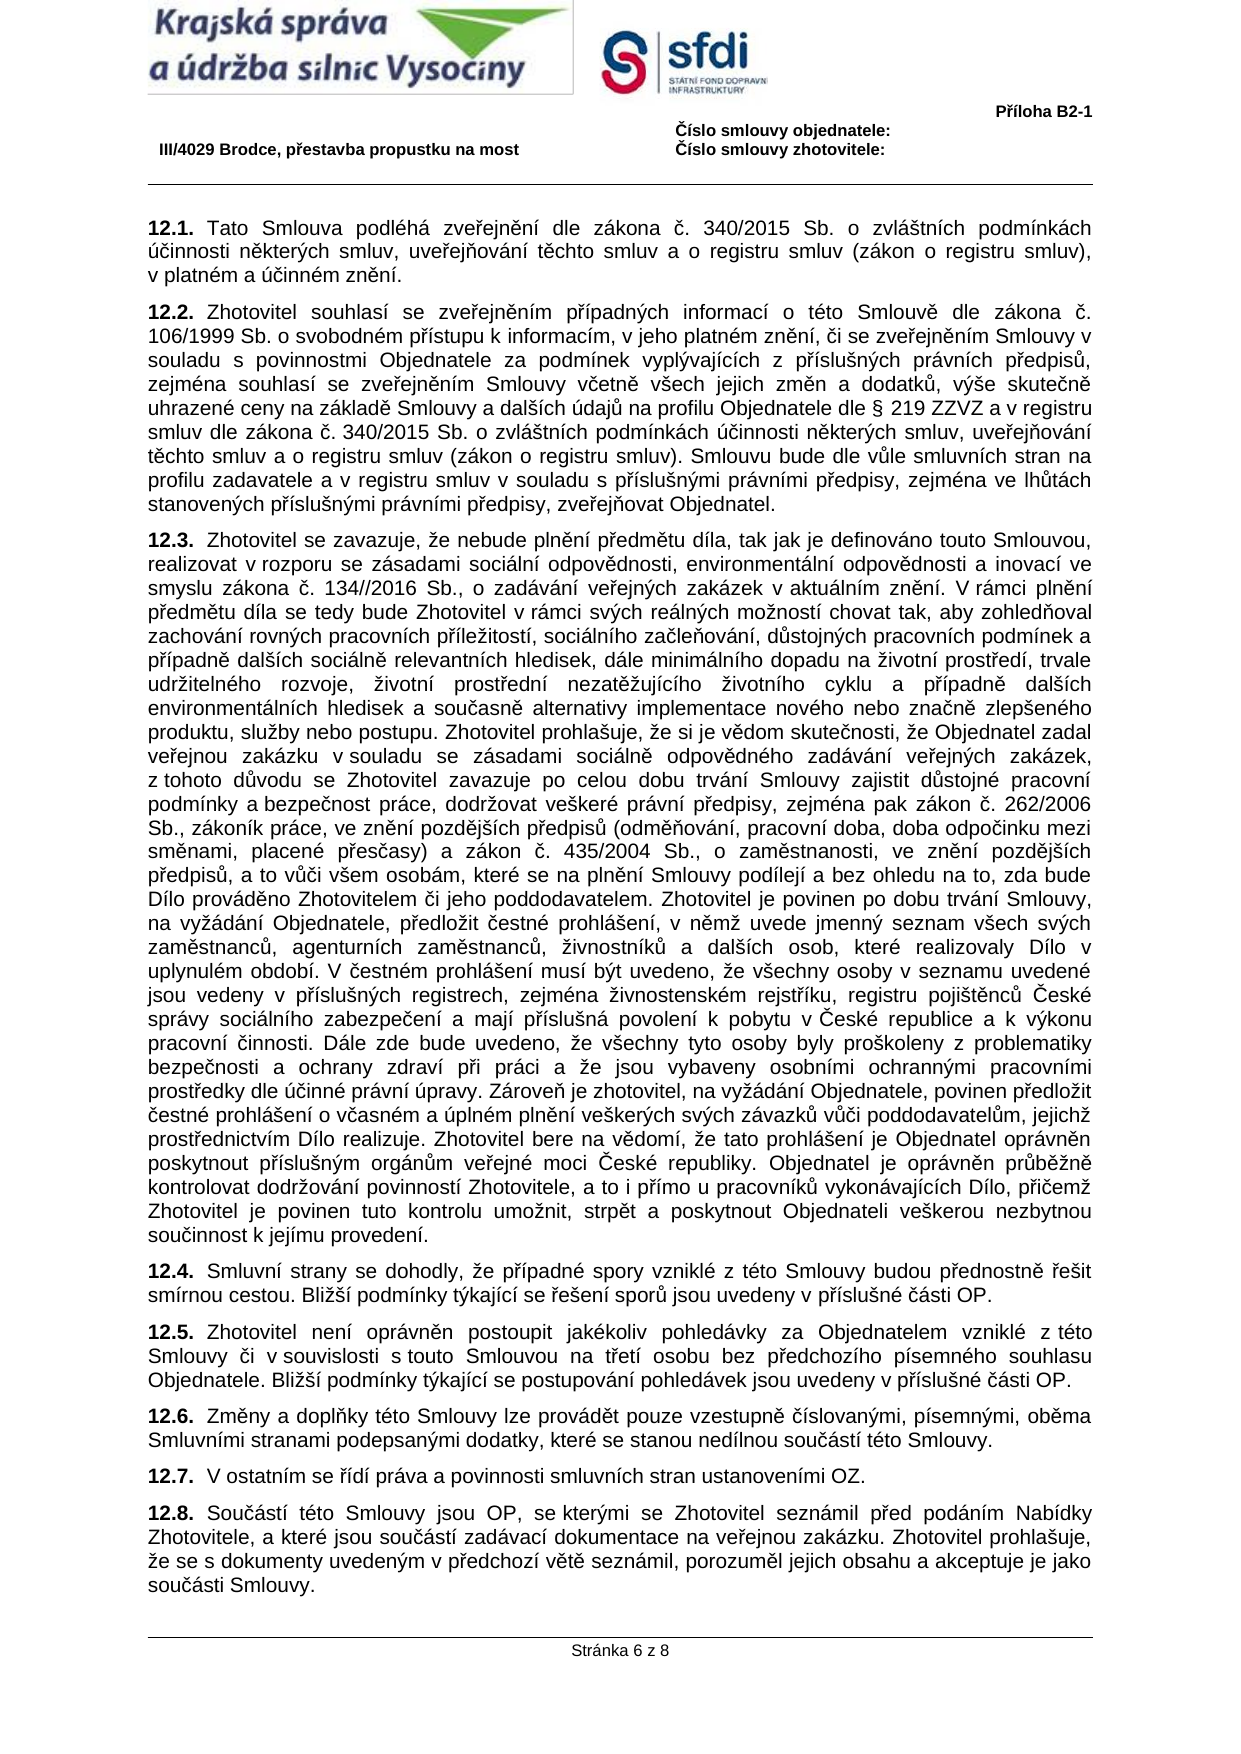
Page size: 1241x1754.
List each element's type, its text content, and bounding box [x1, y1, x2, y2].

list Změny a doplňky této Smlouvy lze provádět pouze vzestupně číslovanými, písemnými, oběma Smluvními stranami podepsanými dodatky, které se stanou nedílnou součástí této Smlouvy. [148, 1404, 1093, 1452]
list Zhotovitel se zavazuje, že nebude plnění předmětu díla, tak jak je definováno touto Smlouvou, realizovat v rozporu se zásadami sociální odpovědnosti, environmentální odpovědnosti a inovací ve smyslu zákona č. 134//2016 Sb., o zadávání veřejných zakázek v aktuálním znění. V rámci plnění předmětu díla se tedy bude Zhotovitel v rámci svých reálných možností chovat tak, aby zohledňoval zachování rovných pracovních příležitostí, sociálního začleňování, důstojných pracovních podmínek a případně dalších sociálně relevantních hledisek, dále minimálního dopadu na životní prostředí, trvale udržitelného rozvoje, životní prostřední nezatěžujícího životního cyklu a případně dalších environmentálních hledisek a současně alternativy implementace nového nebo značně zlepšeného produktu, služby nebo postupu. Zhotovitel prohlašuje, že si je vědom skutečnosti, že Objednatel zadal veřejnou zakázku v souladu se zásadami sociálně odpovědného zadávání veřejných zakázek, z tohoto důvodu se Zhotovitel zavazuje po celou dobu trvání Smlouvy zajistit důstojné pracovní podmínky a bezpečnost práce, dodržovat veškeré právní předpisy, zejména pak zákon č. 262/2006 Sb., zákoník práce, ve znění pozdějších předpisů (odměňování, pracovní doba, doba odpočinku mezi směnami, placené přesčasy) a zákon č. 435/2004 Sb., o zaměstnanosti, ve znění pozdějších předpisů, a to vůči všem osobám, které se na plnění Smlouvy podílejí a bez ohledu na to, zda bude Dílo prováděno Zhotovitelem či jeho poddodavatelem. Zhotovitel je povinen po dobu trvání Smlouvy, na vyžádání Objednatele, předložit čestné prohlášení, v němž uvede jmenný seznam všech svých zaměstnanců, agenturních zaměstnanců, živnostníků a dalších osob, které realizovaly Dílo v uplynulém období. V čestném prohlášení musí být uvedeno, že všechny osoby v seznamu uvedené jsou vedeny v příslušných registrech, zejména živnostenském rejstříku, registru pojištěnců České správy sociálního zabezpečení a mají příslušná povolení k pobytu v České republice a k výkonu pracovní činnosti. Dále zde bude uvedeno, že všechny tyto osoby byly proškoleny z problematiky bezpečnosti a ochrany zdraví při práci a že jsou vybaveny osobními ochrannými pracovními prostředky dle účinné právní úpravy. Zároveň je zhotovitel, na vyžádání Objednatele, povinen předložit čestné prohlášení o včasném a úplném plnění veškerých svých závazků vůči poddodavatelům, jejichž prostřednictvím Dílo realizuje. Zhotovitel bere na vědomí, že tato prohlášení je Objednatel oprávněn poskytnout příslušným orgánům veřejné moci České republiky. Objednatel je oprávněn průběžně kontrolovat dodržování povinností Zhotovitele, a to i přímo u pracovníků vykonávajících Dílo, přičemž Zhotovitel je povinen tuto kontrolu umožnit, strpět a poskytnout Objednateli veškerou nezbytnou součinnost k jejímu provedení. [148, 528, 1093, 1247]
list Smluvní strany se dohodly, že případné spory vzniklé z této Smlouvy budou přednostně řešit smírnou cestou. Bližší podmínky týkající se řešení sporů jsou uvedeny v příslušné části OP. [148, 1259, 1093, 1307]
list V ostatním se řídí práva a povinnosti smluvních stran ustanoveními OZ. [148, 1464, 1093, 1488]
picture [598, 14, 768, 108]
list Zhotovitel není oprávněn postoupit jakékoliv pohledávky za Objednatelem vzniklé z této Smlouvy či v souvislosti s touto Smlouvou na třetí osobu bez předchozího písemného souhlasu Objednatele. Bližší podmínky týkající se postupování pohledávek jsou uvedeny v příslušné části OP. [148, 1319, 1093, 1391]
picture [147, 0, 574, 96]
list Tato Smlouva podléhá zveřejnění dle zákona č. 340/2015 Sb. o zvláštních podmínkách účinnosti některých smluv, uveřejňování těchto smluv a o registru smluv (zákon o registru smluv), v platném a účinném znění. [148, 215, 1093, 287]
list Zhotovitel souhlasí se zveřejněním případných informací o této Smlouvě dle zákona č. 106/1999 Sb. o svobodném přístupu k informacím, v jeho platném znění, či se zveřejněním Smlouvy v souladu s povinnostmi Objednatele za podmínek vyplývajících z příslušných právních předpisů, zejména souhlasí se zveřejněním Smlouvy včetně všech jejich změn a dodatků, výše skutečně uhrazené ceny na základě Smlouvy a dalších údajů na profilu Objednatele dle § 219 ZZVZ a v registru smluv dle zákona č. 340/2015 Sb. o zvláštních podmínkách účinnosti některých smluv, uveřejňování těchto smluv a o registru smluv (zákon o registru smluv). Smlouvu bude dle vůle smluvních stran na profilu zadavatele a v registru smluv v souladu s příslušnými právními předpisy, zejména ve lhůtách stanovených příslušnými právními předpisy, zveřejňovat Objednatel. [148, 300, 1093, 515]
list Součástí této Smlouvy jsou OP, se kterými se Zhotovitel seznámil před podáním Nabídky Zhotovitele, a které jsou součástí zadávací dokumentace na veřejnou zakázku. Zhotovitel prohlašuje, že se s dokumenty uvedeným v předchozí větě seznámil, porozuměl jejich obsahu a akceptuje je jako součásti Smlouvy. [148, 1501, 1093, 1597]
